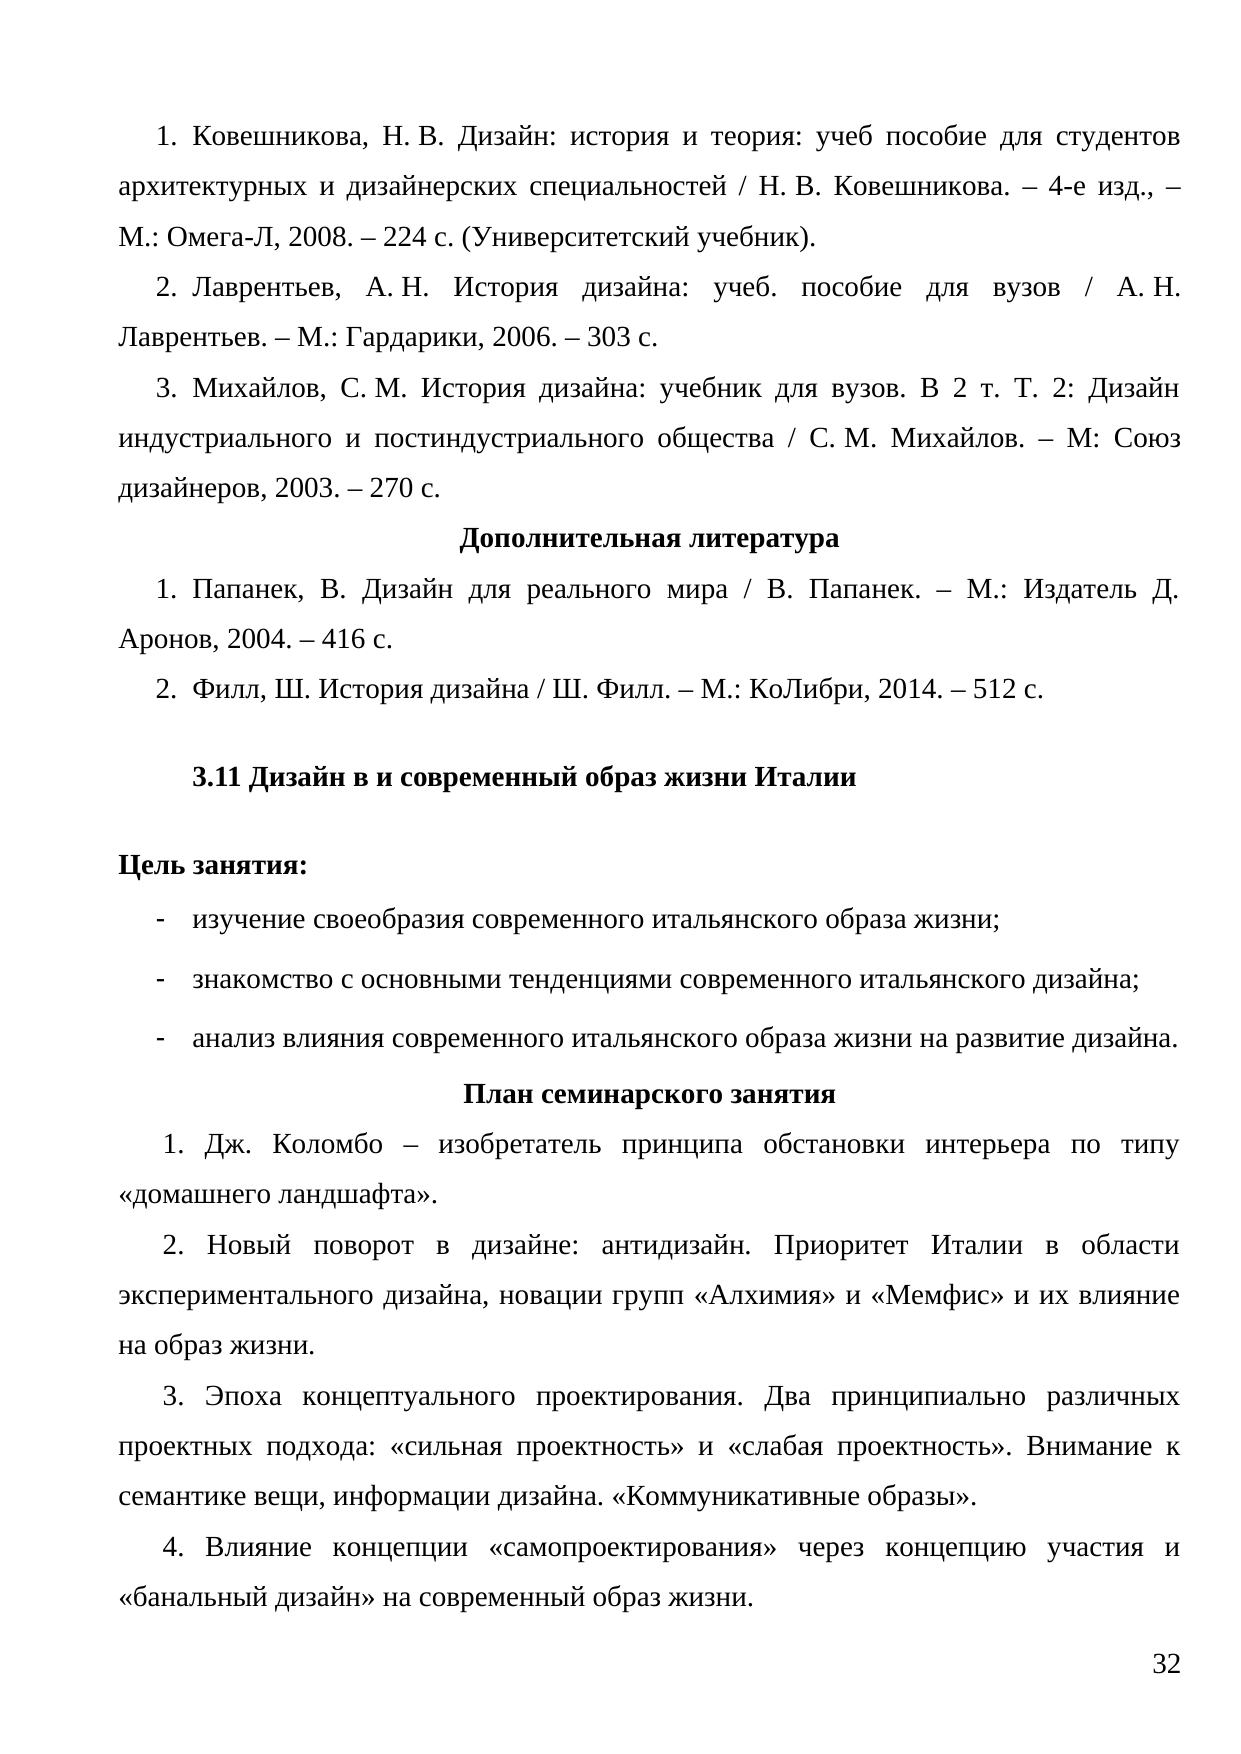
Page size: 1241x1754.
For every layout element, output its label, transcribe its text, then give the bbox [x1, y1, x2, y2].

list изучение своеобразия современного итальянского образа жизни; [118, 897, 1181, 937]
text 2. Новый поворот в дизайне: антидизайн. Приоритет Италии в области экспериментального дизайна, новации групп «Алхимия» и «Мемфис» и их влияние на образ жизни. [118, 1227, 1181, 1361]
list Филл, Ш. История дизайна / Ш. Филл. – М.: КоЛибри, 2014. – 512 с. [118, 672, 1181, 705]
list Ковешникова, Н. В. Дизайн: история и теория: учеб пособие для студентов архитектурных и дизайнерских специальностей / Н. В. Ковешникова. – 4-е изд., – М.: Омега-Л, 2008. – 224 с. (Университетский учебник). [118, 118, 1181, 252]
list Лаврентьев, А. Н. История дизайна: учеб. пособие для вузов / А. Н. Лаврентьев. – М.: Гардарики, 2006. – 303 с. [118, 269, 1181, 353]
text 1. Дж. Коломбо – изобретатель принципа обстановки интерьера по типу «домашнего ландшафта». [118, 1126, 1181, 1210]
text 3.11 Дизайн в и современный образ жизни Италии [192, 759, 1181, 793]
text 3. Эпоха концептуального проектирования. Два принципиально различных проектных подхода: «сильная проектность» и «слабая проектность». Внимание к семантике вещи, информации дизайна. «Коммуникативные образы». [118, 1378, 1181, 1512]
text План семинарского занятия [118, 1076, 1181, 1109]
list знакомство с основными тенденциями современного итальянского дизайна; [118, 957, 1181, 997]
text Дополнительная литература [118, 521, 1181, 554]
list Михайлов, С. М. История дизайна: учебник для вузов. В 2 т. Т. 2: Дизайн индустриального и постиндустриального общества / С. М. Михайлов. – М: Союз дизайнеров, 2003. – 270 с. [118, 370, 1181, 504]
text Цель занятия: [118, 847, 1181, 881]
list Папанек, В. Дизайн для реального мира / В. Папанек. – М.: Издатель Д. Аронов, 2004. – 416 с. [118, 571, 1181, 655]
list анализ влияния современного итальянского образа жизни на развитие дизайна. [118, 1016, 1181, 1056]
text 4. Влияние концепции «самопроектирования» через концепцию участия и «банальный дизайн» на современный образ жизни. [118, 1529, 1181, 1613]
